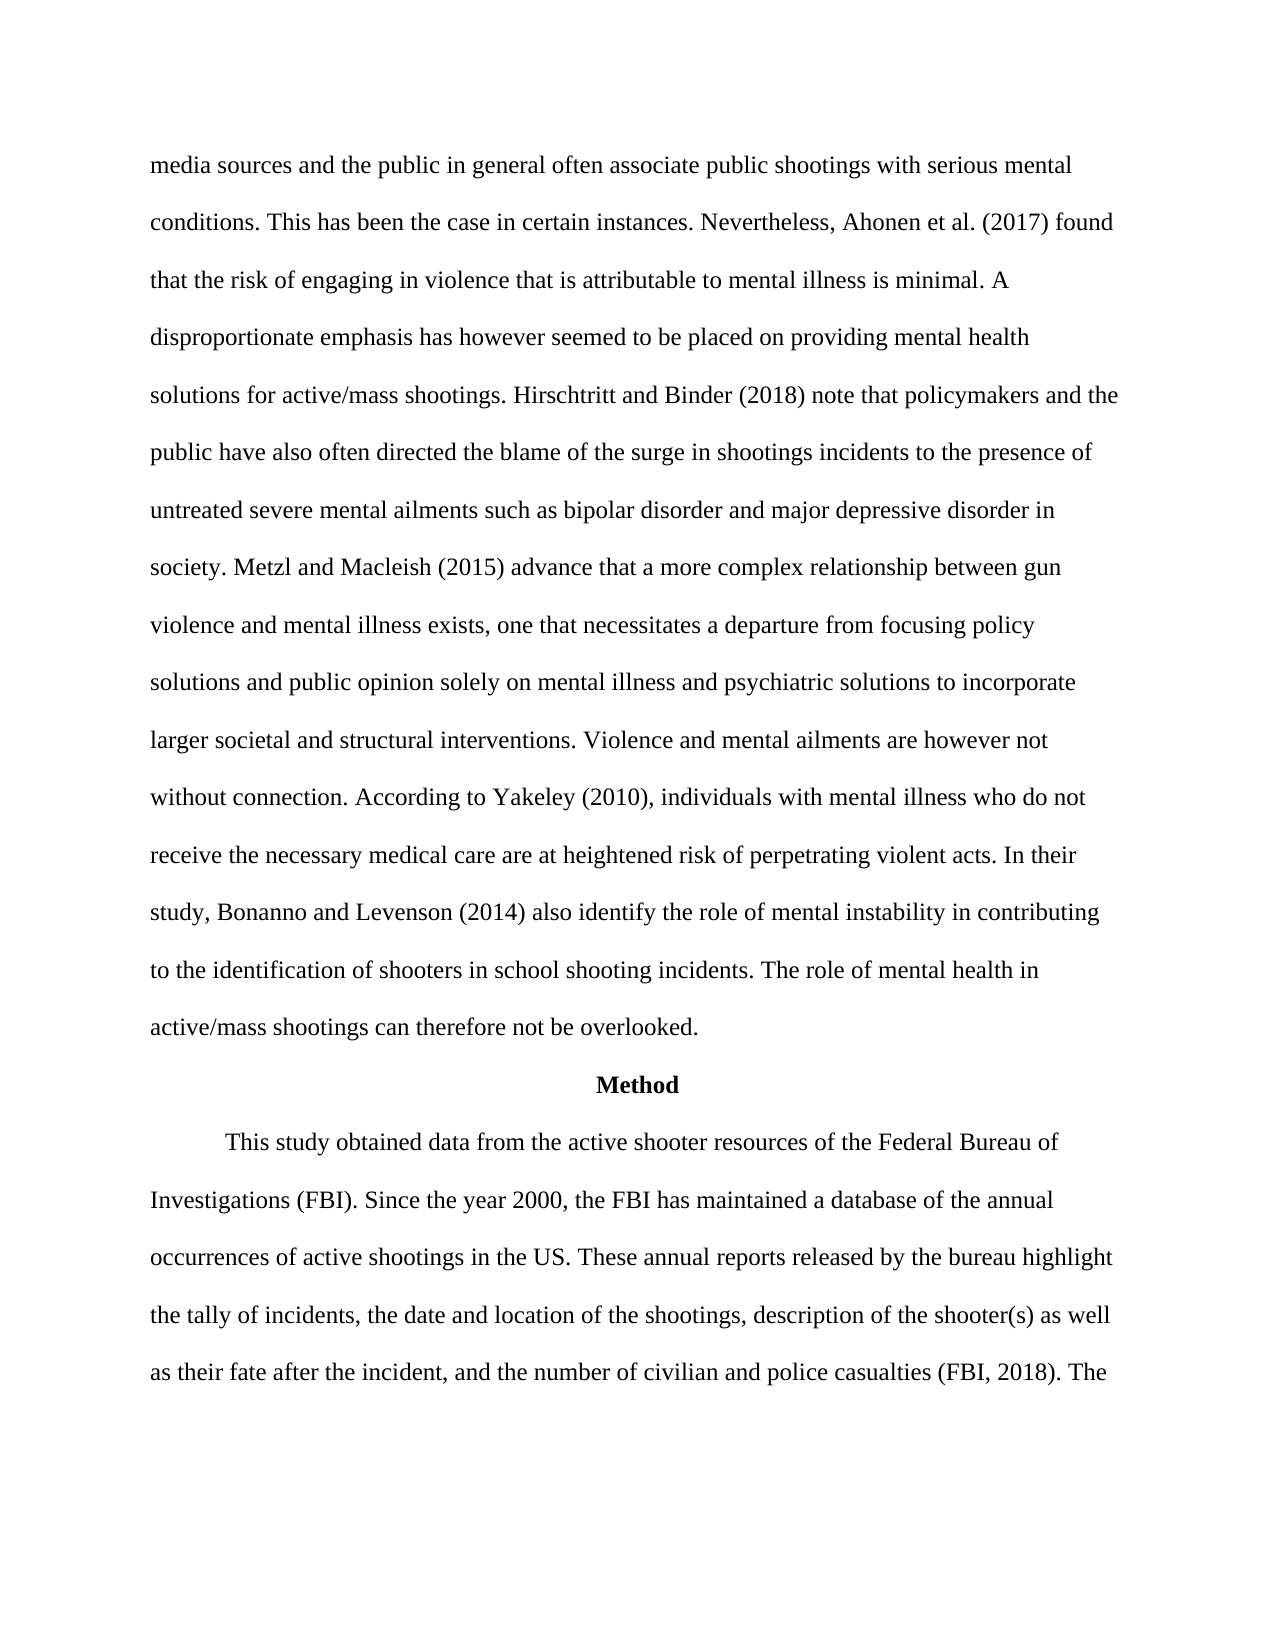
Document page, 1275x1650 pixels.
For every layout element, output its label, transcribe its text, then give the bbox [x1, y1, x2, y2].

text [150, 150, 1125, 1041]
text Method [150, 1070, 1125, 1099]
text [150, 1127, 1125, 1386]
